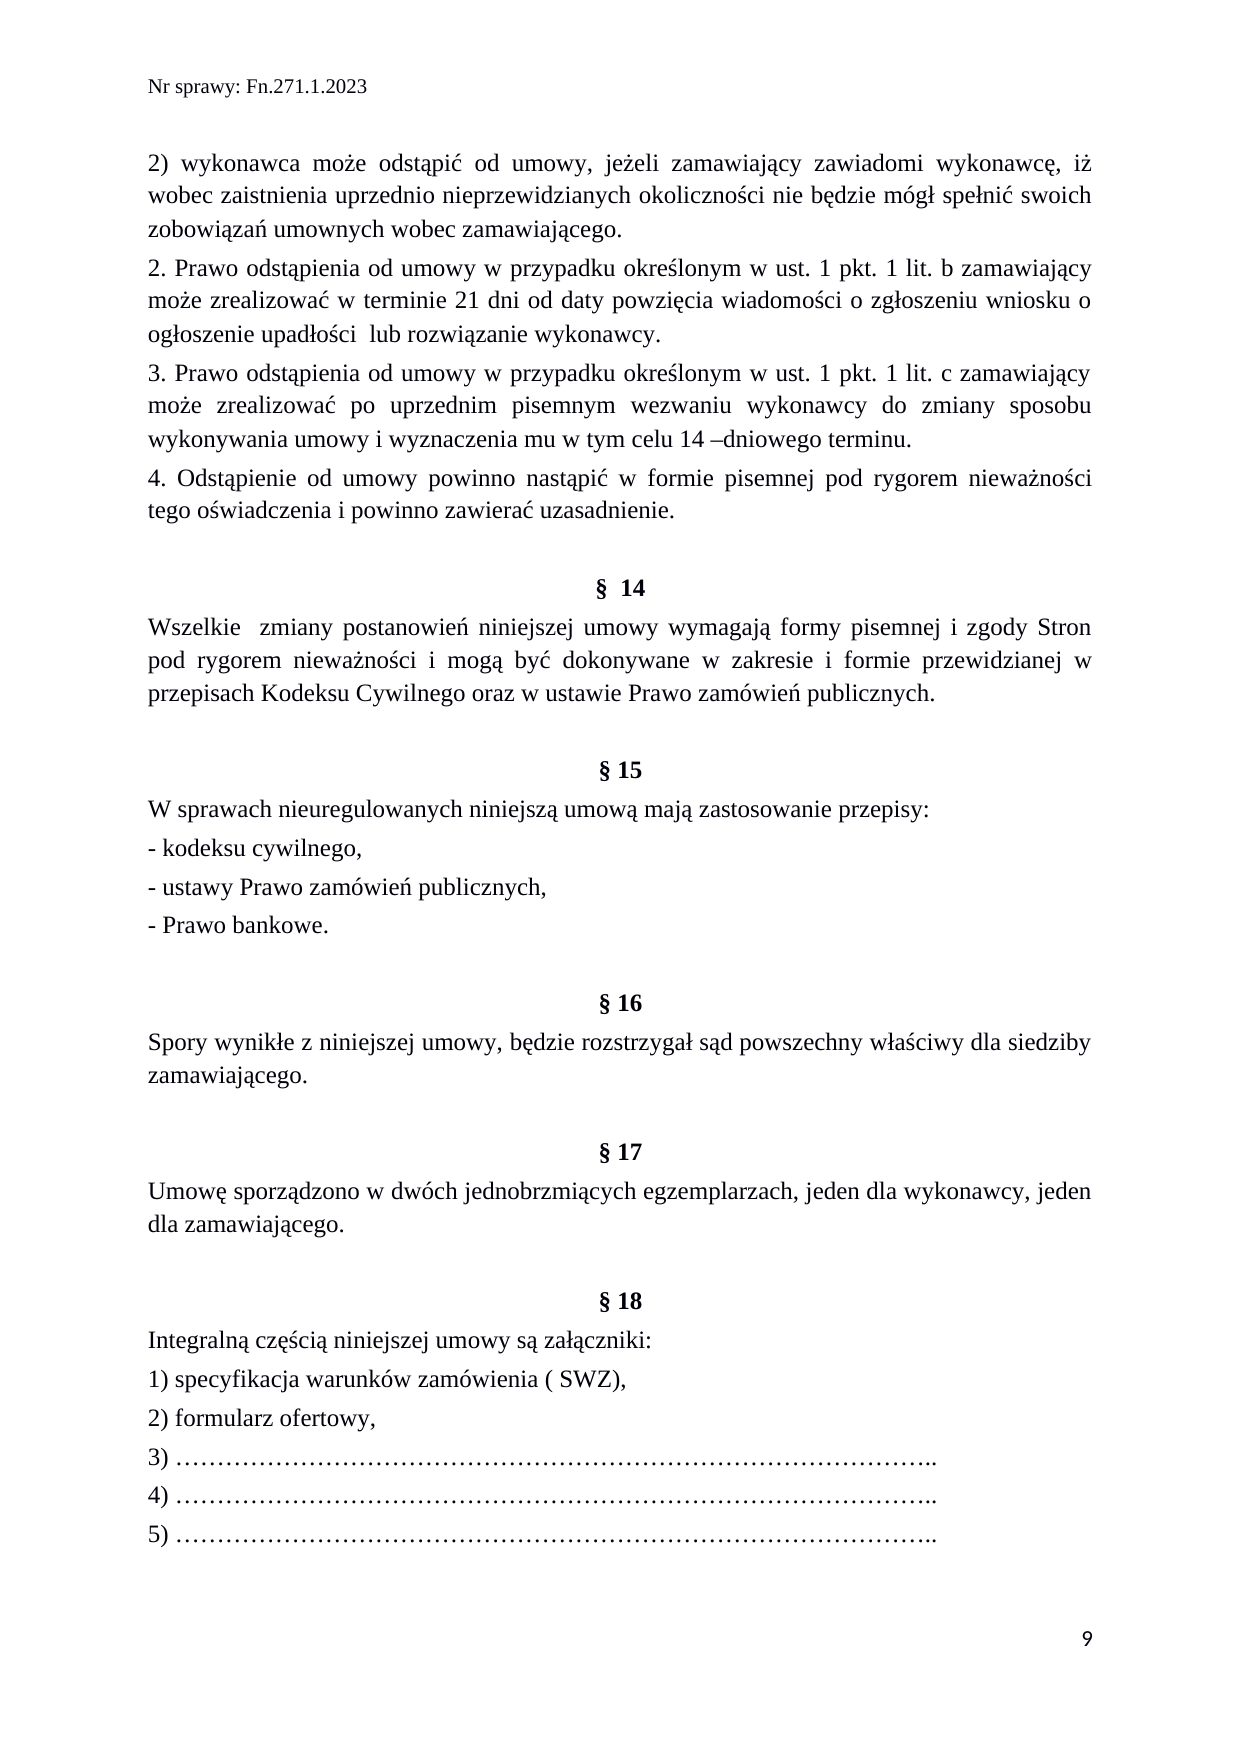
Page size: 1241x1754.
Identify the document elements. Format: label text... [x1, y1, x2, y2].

text - ustawy Prawo zamówień publicznych, [148, 872, 1093, 900]
text - Prawo bankowe. [148, 911, 1093, 939]
text § 14 [148, 573, 1093, 601]
text - kodeksu cywilnego, [148, 833, 1093, 861]
text 3) ……………………………………………………………………………….. [148, 1442, 1093, 1470]
text 2) formularz ofertowy, [148, 1403, 1093, 1431]
text 2) wykonawca może odstąpić od umowy, jeżeli zamawiający zawiadomi wykonawcę, iż wobec zaistnienia uprzednio nieprzewidzianych okoliczności nie będzie mógł spełnić swoich zobowiązań umownych wobec zamawiającego. [148, 148, 1093, 242]
text § 16 [148, 988, 1093, 1016]
text Wszelkie zmiany postanowień niniejszej umowy wymagają formy pisemnej i zgody Stron pod rygorem nieważności i mogą być dokonywane w zakresie i formie przewidzianej w przepisach Kodeksu Cywilnego oraz w ustawie Prawo zamówień publicznych. [148, 612, 1093, 706]
text § 15 [148, 755, 1093, 783]
text 1) specyfikacja warunków zamówienia ( SWZ), [148, 1364, 1093, 1392]
text Spory wynikłe z niniejszej umowy, będzie rozstrzygał sąd powszechny właściwy dla siedziby zamawiającego. [148, 1027, 1093, 1088]
text 5) ……………………………………………………………………………….. [148, 1519, 1093, 1548]
text 4. Odstąpienie od umowy powinno nastąpić w formie pisemnej pod rygorem nieważności tego oświadczenia i powinno zawierać uzasadnienie. [148, 463, 1093, 524]
text 3. Prawo odstąpienia od umowy w przypadku określonym w ust. 1 pkt. 1 lit. c zamawiający może zrealizować po uprzednim pisemnym wezwaniu wykonawcy do zmiany sposobu wykonywania umowy i wyznaczenia mu w tym celu 14 –dniowego terminu. [148, 358, 1093, 452]
text Integralną częścią niniejszej umowy są załączniki: [148, 1325, 1093, 1353]
text 2. Prawo odstąpienia od umowy w przypadku określonym w ust. 1 pkt. 1 lit. b zamawiający może zrealizować w terminie 21 dni od daty powzięcia wiadomości o zgłoszeniu wniosku o ogłoszenie upadłości lub rozwiązanie wykonawcy. [148, 253, 1093, 347]
text § 17 [148, 1137, 1093, 1166]
text § 18 [148, 1286, 1093, 1314]
text 4) ……………………………………………………………………………….. [148, 1481, 1093, 1509]
text W sprawach nieuregulowanych niniejszą umową mają zastosowanie przepisy: [148, 794, 1093, 822]
text Umowę sporządzono w dwóch jednobrzmiących egzemplarzach, jeden dla wykonawcy, jeden dla zamawiającego. [148, 1176, 1093, 1237]
